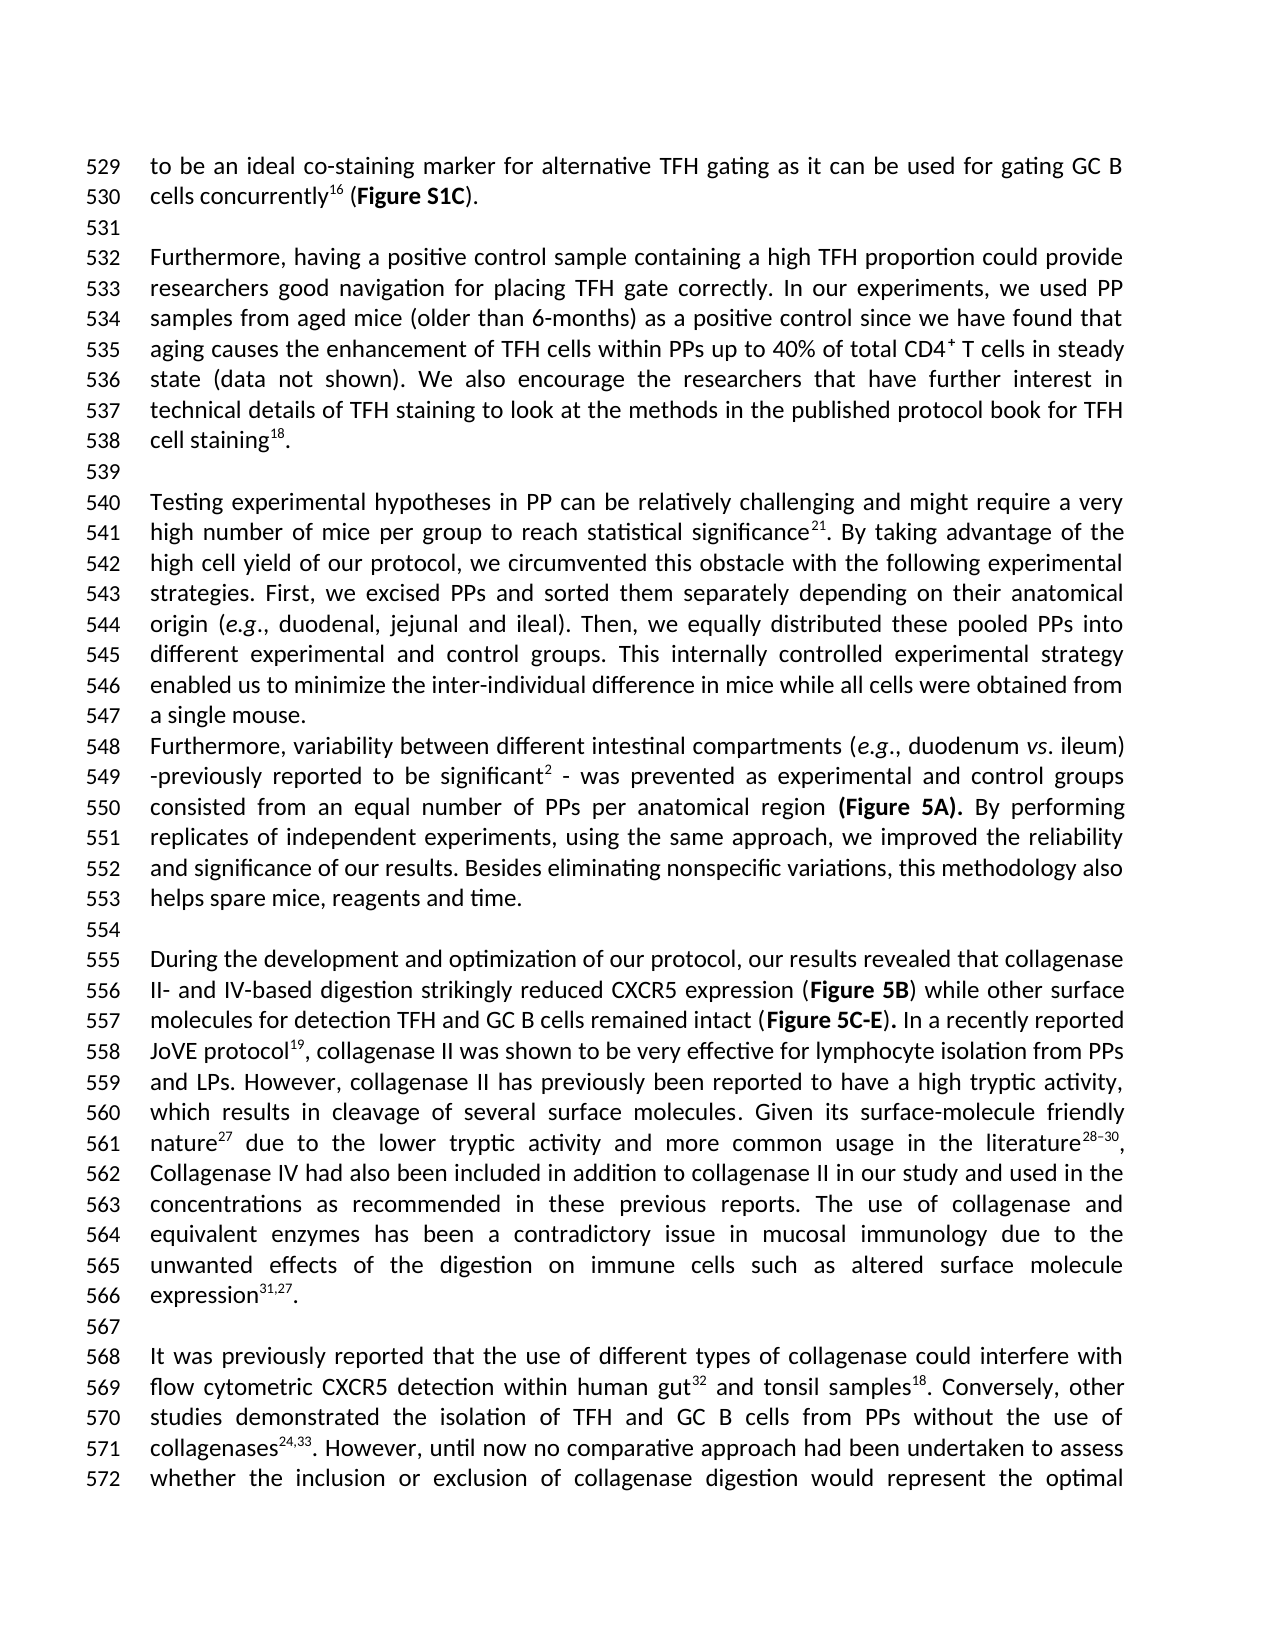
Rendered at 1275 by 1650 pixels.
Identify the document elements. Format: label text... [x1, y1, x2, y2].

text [150, 1340, 1125, 1493]
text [150, 150, 1125, 211]
text Furthermore, variability between different intestinal compartments (e.g., duodenum vs. ileum) -previously reported to be significant2 - was prevented as experimental and control groups consisted from an equal number of PPs per anatomical region (Figure 5A). By performing replicates of independent experiments, using the same approach, we improved the reliability and significance of our results. Besides eliminating nonspecific variations, this methodology also helps spare mice, reagents and time. [150, 730, 1125, 913]
text Testing experimental hypotheses in PP can be relatively challenging and might require a very high number of mice per group to reach statistical significance21. By taking advantage of the high cell yield of our protocol, we circumvented this obstacle with the following experimental strategies. First, we excised PPs and sorted them separately depending on their anatomical origin (e.g., duodenal, jejunal and ileal). Then, we equally distributed these pooled PPs into different experimental and control groups. This internally controlled experimental strategy enabled us to minimize the inter-individual difference in mice while all cells were obtained from a single mouse. [150, 486, 1125, 730]
text During the development and optimization of our protocol, our results revealed that collagenase II- and IV-based digestion strikingly reduced CXCR5 expression (Figure 5B) while other surface molecules for detection TFH and GC B cells remained intact (Figure 5C-E). In a recently reported JoVE protocol19, collagenase II was shown to be very effective for lymphocyte isolation from PPs and LPs. However, collagenase II has previously been reported to have a high tryptic activity, which results in cleavage of several surface molecules. Given its surface-molecule friendly nature27 due to the lower tryptic activity and more common usage in the literature28–30, Collagenase IV had also been included in addition to collagenase II in our study and used in the concentrations as recommended in these previous reports. The use of collagenase and equivalent enzymes has been a contradictory issue in mucosal immunology due to the unwanted effects of the digestion on immune cells such as altered surface molecule expression31,27. [150, 943, 1125, 1310]
text Furthermore, having a positive control sample containing a high TFH proportion could provide researchers good navigation for placing TFH gate correctly. In our experiments, we used PP samples from aged mice (older than 6-months) as a positive control since we have found that aging causes the enhancement of TFH cells within PPs up to 40% of total CD4+ T cells in steady state (data not shown). We also encourage the researchers that have further interest in technical details of TFH staining to look at the methods in the published protocol book for TFH cell staining18. [150, 242, 1125, 455]
